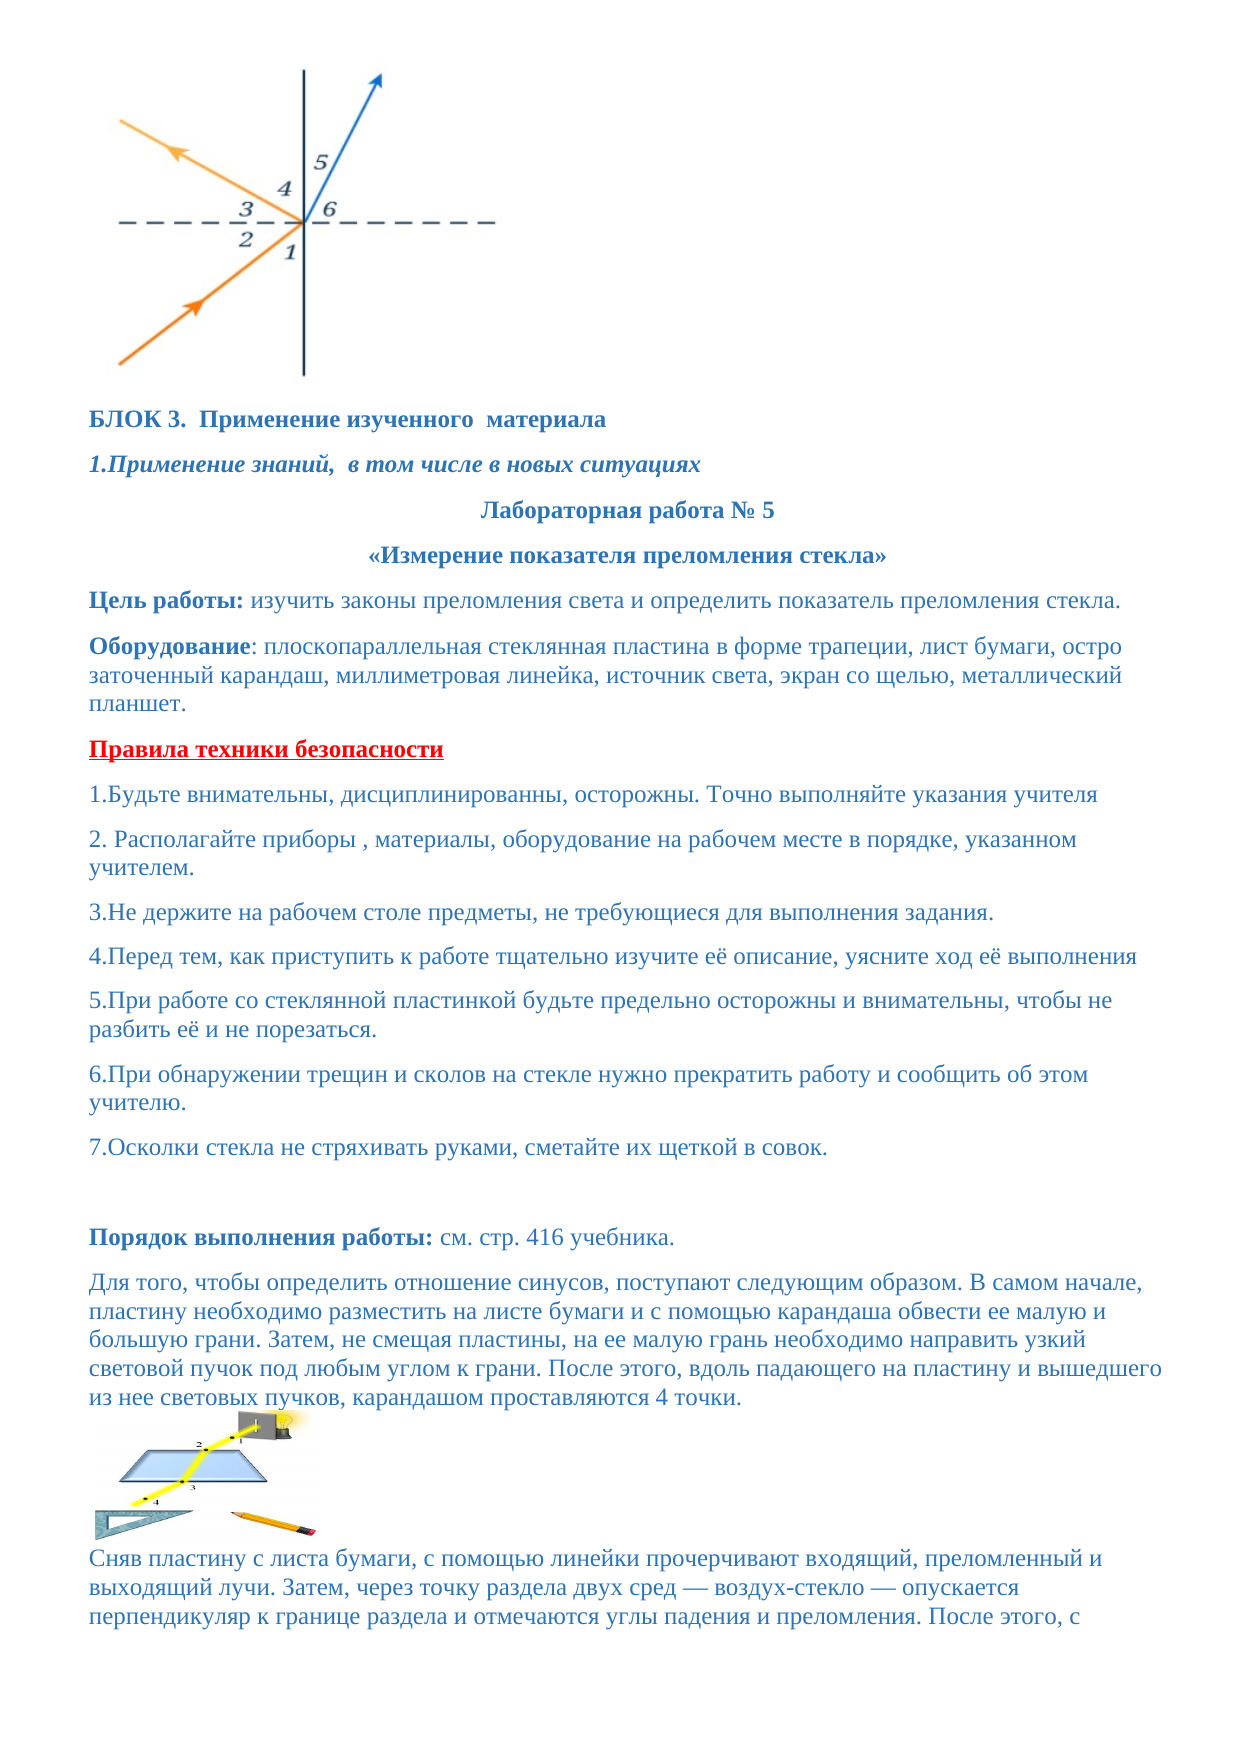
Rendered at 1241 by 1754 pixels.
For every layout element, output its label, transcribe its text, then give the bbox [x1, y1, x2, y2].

text Для того, чтобы определить отношение синусов, поступают следующим образом. В самом начале, пластину необходимо разместить на листе бумаги и с помощью карандаша обвести ее малую и большую грани. Затем, не смещая пластины, на ее малую грань необходимо направить узкий световой пучок под любым углом к грани. После этого, вдоль падающего на пластину и вышедшего из нее световых пучков, карандашом проставляются 4 точки. [89, 1267, 1167, 1411]
text «Измерение показателя преломления стекла» [89, 540, 1167, 569]
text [89, 1543, 1167, 1630]
text 5.При работе со стеклянной пластинкой будьте предельно осторожны и внимательны, чтобы не разбить её и не порезаться. [89, 986, 1167, 1043]
text 2. Располагайте приборы , материалы, оборудование на рабочем месте в порядке, указанном учителем. [89, 824, 1167, 881]
text 1.Применение знаний, в том числе в новых ситуациях [89, 449, 1167, 478]
picture [88, 1410, 320, 1544]
picture [88, 59, 520, 388]
text Цель работы: изучить законы преломления света и определить показатель преломления стекла. [89, 586, 1167, 614]
text Оборудование: плоскопараллельная стеклянная пластина в форме трапеции, лист бумаги, остро заточенный карандаш, миллиметровая линейка, источник света, экран со щелью, металлический планшет. [89, 631, 1167, 717]
text Лабораторная работа № 5 [89, 495, 1167, 523]
text 7.Осколки стекла не стряхивать руками, сметайте их щеткой в совок. [89, 1132, 1167, 1161]
text 1.Будьте внимательны, дисциплинированны, осторожны. Точно выполняйте указания учителя [89, 779, 1167, 808]
text Правила техники безопасности [89, 734, 1167, 763]
text 3.Не держите на рабочем столе предметы, не требующиеся для выполнения задания. [89, 897, 1167, 926]
text БЛОК 3. Применение изученного материала [89, 404, 1167, 433]
text Порядок выполнения работы: см. стр. 416 учебника. [89, 1222, 1167, 1250]
text 6.При обнаружении трещин и сколов на стекле нужно прекратить работу и сообщить об этом учителю. [89, 1059, 1167, 1116]
text 4.Перед тем, как приступить к работе тщательно изучите её описание, уясните ход её выполнения [89, 941, 1167, 970]
